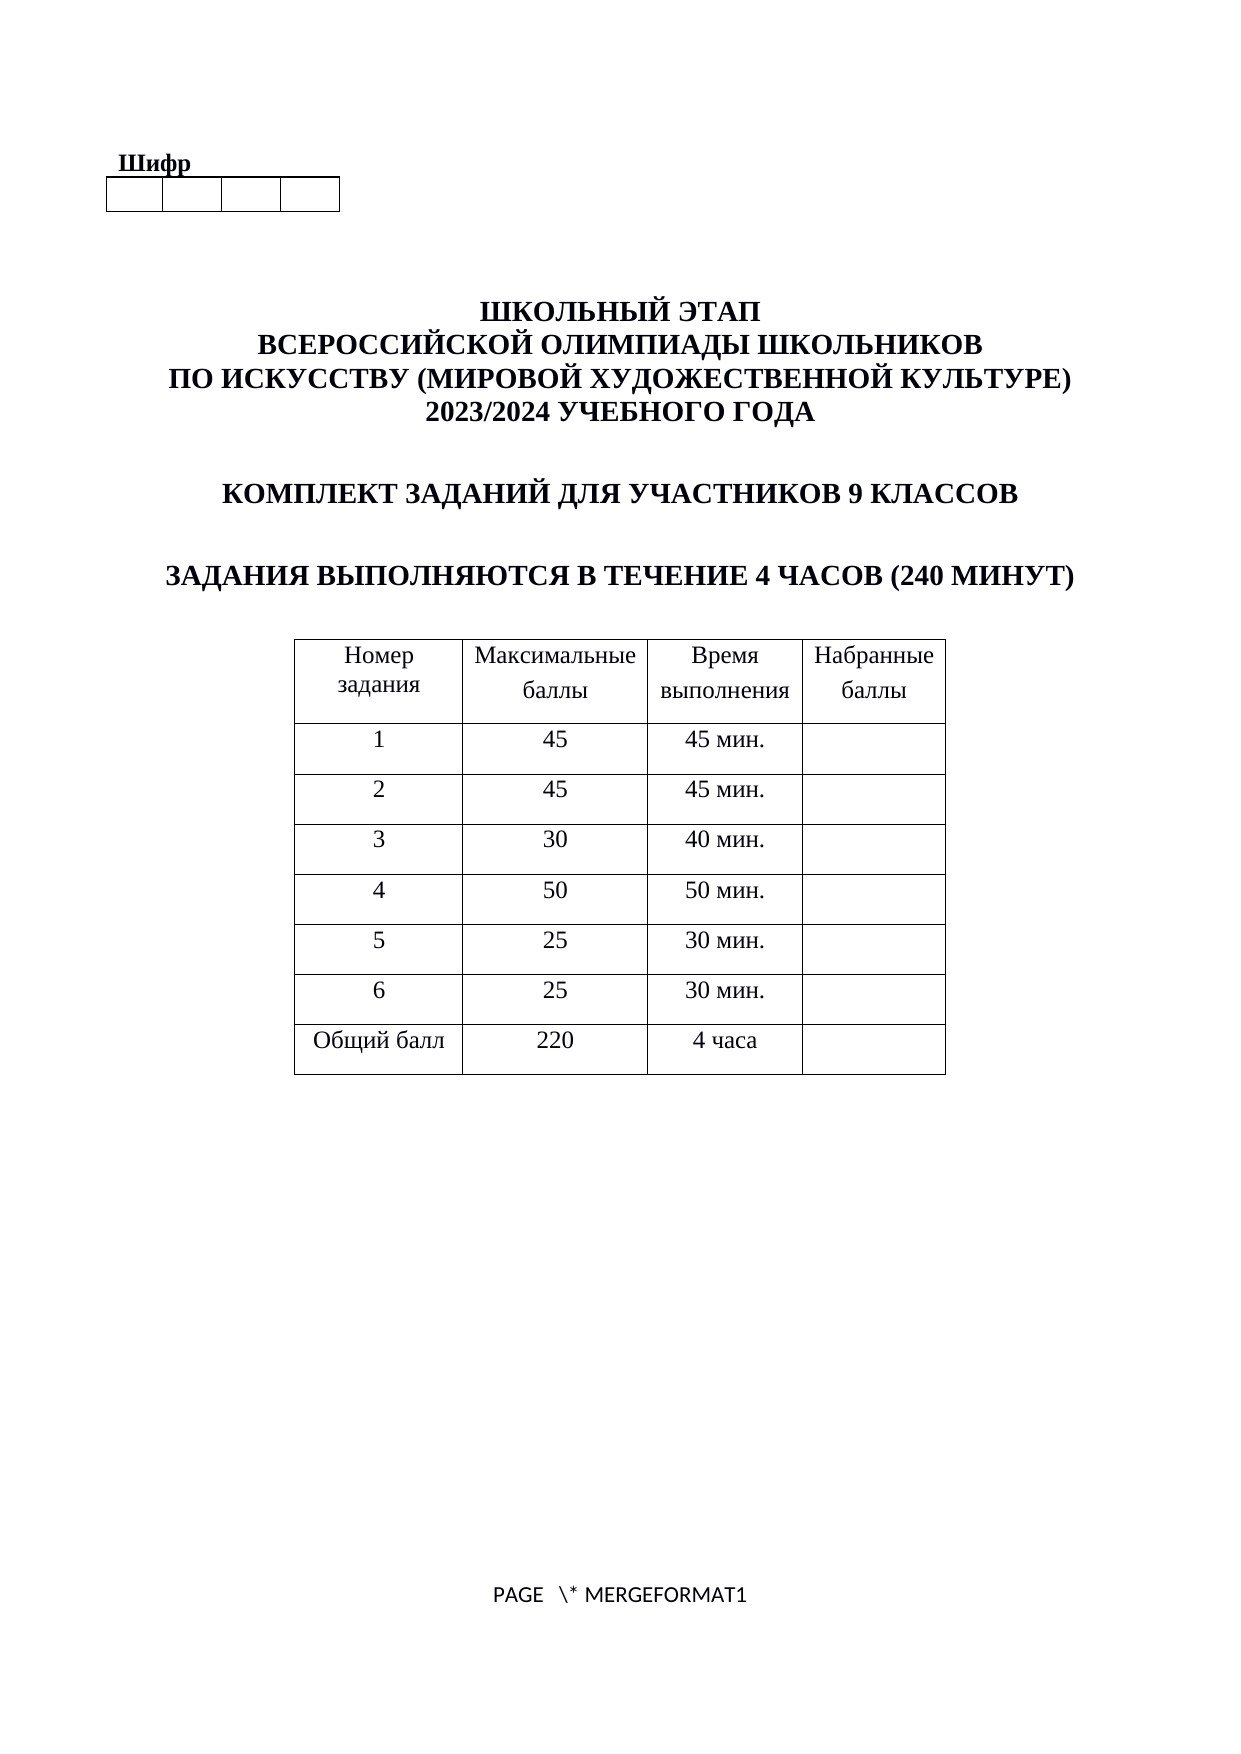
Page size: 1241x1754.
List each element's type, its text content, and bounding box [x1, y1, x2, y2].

table_cell 30 мин. [648, 925, 802, 974]
table_cell [803, 875, 945, 924]
table_header [163, 178, 221, 211]
table_header Набранные баллы [803, 640, 945, 723]
table_cell [803, 925, 945, 974]
text КОМПЛЕКТ ЗАДАНИЙ ДЛЯ УЧАСТНИКОВ 9 КЛАССОВ [118, 476, 1122, 509]
table_cell 25 [463, 925, 647, 974]
table_cell 45 [463, 724, 647, 773]
text ЗАДАНИЯ ВЫПОЛНЯЮТСЯ В ТЕЧЕНИЕ 4 ЧАСОВ (240 МИНУТ) [118, 558, 1122, 591]
table_cell 45 [463, 775, 647, 823]
table_cell [803, 975, 945, 1024]
table_cell 50 мин. [648, 875, 802, 924]
text ШКОЛЬНЫЙ ЭТАП [118, 294, 1122, 327]
table_header [281, 178, 339, 211]
table_header Максимальные баллы [463, 640, 647, 723]
table_cell 40 мин. [648, 825, 802, 874]
table_header [222, 178, 280, 211]
table_header Время выполнения [648, 640, 802, 723]
table_cell [803, 775, 945, 823]
table_cell 50 [463, 875, 647, 924]
table_cell 30 [463, 825, 647, 874]
table_cell Общий балл [295, 1025, 462, 1074]
table_cell 45 мин. [648, 724, 802, 773]
table_cell 6 [295, 975, 462, 1024]
table_cell 25 [463, 975, 647, 1024]
table_cell [803, 1025, 945, 1074]
table_cell 2 [295, 775, 462, 823]
table_header Номер задания [295, 640, 462, 723]
table_cell [803, 825, 945, 874]
table_cell 220 [463, 1025, 647, 1074]
text 2023/2024 УЧЕБНОГО ГОДА [118, 394, 1122, 428]
table_cell [803, 724, 945, 773]
text ВСЕРОССИЙСКОЙ ОЛИМПИАДЫ ШКОЛЬНИКОВ [118, 327, 1122, 361]
text Шифр [118, 148, 1122, 176]
table_cell 45 мин. [648, 775, 802, 823]
table_cell 1 [295, 724, 462, 773]
table_header [107, 178, 162, 211]
table_cell 5 [295, 925, 462, 974]
table_cell 30 мин. [648, 975, 802, 1024]
table_cell 4 [295, 875, 462, 924]
table_cell 4 часа [648, 1025, 802, 1074]
text ПО ИСКУССТВУ (МИРОВОЙ ХУДОЖЕСТВЕННОЙ КУЛЬТУРЕ) [118, 361, 1122, 394]
table_cell 3 [295, 825, 462, 874]
